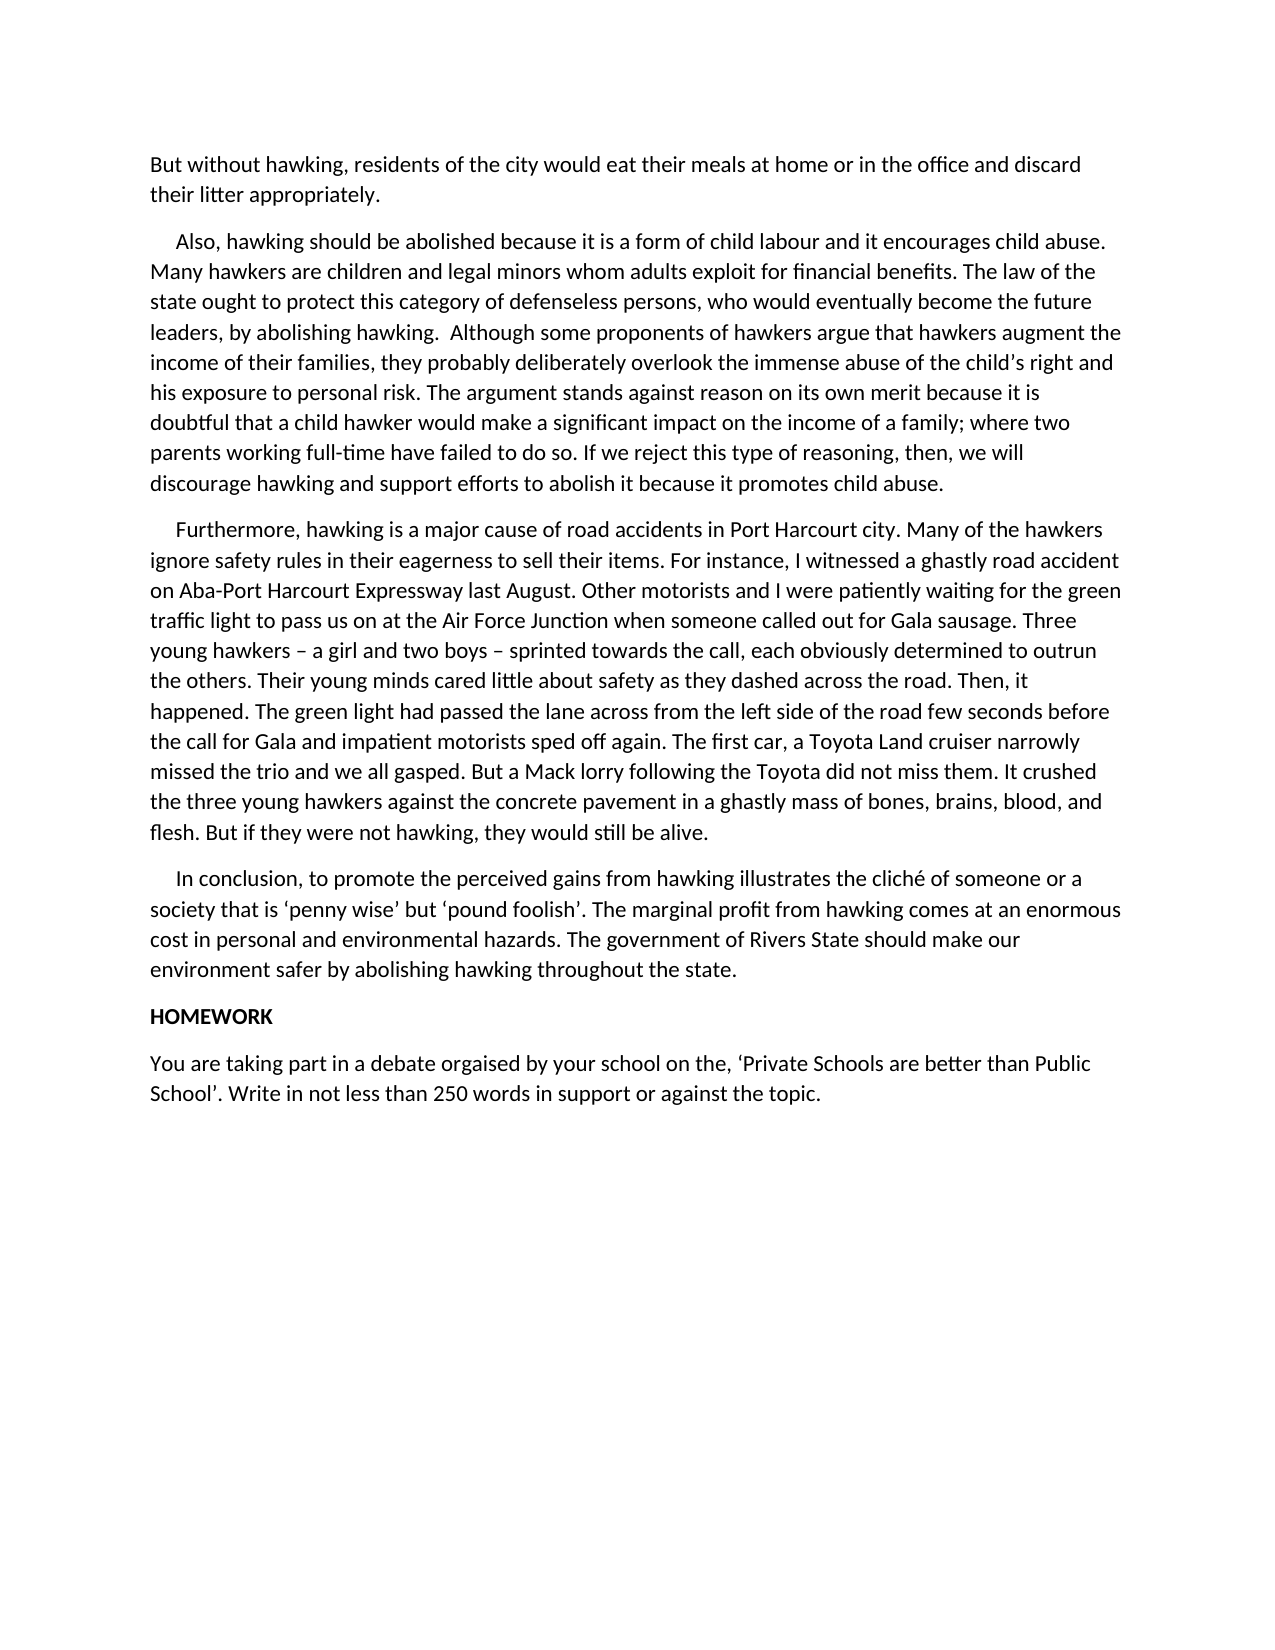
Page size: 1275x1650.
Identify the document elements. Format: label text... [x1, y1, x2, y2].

text Furthermore, hawking is a major cause of road accidents in Port Harcourt city. Many of the hawkers ignore safety rules in their eagerness to sell their items. For instance, I witnessed a ghastly road accident on Aba-Port Harcourt Expressway last August. Other motorists and I were patiently waiting for the green traffic light to pass us on at the Air Force Junction when someone called out for Gala sausage. Three young hawkers – a girl and two boys – sprinted towards the call, each obviously determined to outrun the others. Their young minds cared little about safety as they dashed across the road. Then, it happened. The green light had passed the lane across from the left side of the road few seconds before the call for Gala and impatient motorists sped off again. The first car, a Toyota Land cruiser narrowly missed the trio and we all gasped. But a Mack lorry following the Toyota did not miss them. It crushed the three young hawkers against the concrete pavement in a ghastly mass of bones, brains, blood, and flesh. But if they were not hawking, they would still be alive. [150, 516, 1125, 846]
text Also, hawking should be abolished because it is a form of child labour and it encourages child abuse. Many hawkers are children and legal minors whom adults exploit for financial benefits. The law of the state ought to protect this category of defenseless persons, who would eventually become the future leaders, by abolishing hawking. Although some proponents of hawkers argue that hawkers augment the income of their families, they probably deliberately overlook the immense abuse of the child’s right and his exposure to personal risk. The argument stands against reason on its own merit because it is doubtful that a child hawker would make a significant impact on the income of a family; where two parents working full-time have failed to do so. If we reject this type of reasoning, then, we will discourage hawking and support efforts to abolish it because it promotes child abuse. [150, 227, 1125, 497]
text In conclusion, to promote the perceived gains from hawking illustrates the cliché of someone or a society that is ‘penny wise’ but ‘pound foolish’. The marginal profit from hawking comes at an enormous cost in personal and environmental hazards. The government of Rivers State should make our environment safer by abolishing hawking throughout the state. [150, 864, 1125, 983]
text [150, 150, 1125, 208]
text HOMEWORK [150, 1002, 1125, 1030]
text You are taking part in a debate orgaised by your school on the, ‘Private Schools are better than Public School’. Write in not less than 250 words in support or against the topic. [150, 1049, 1125, 1107]
